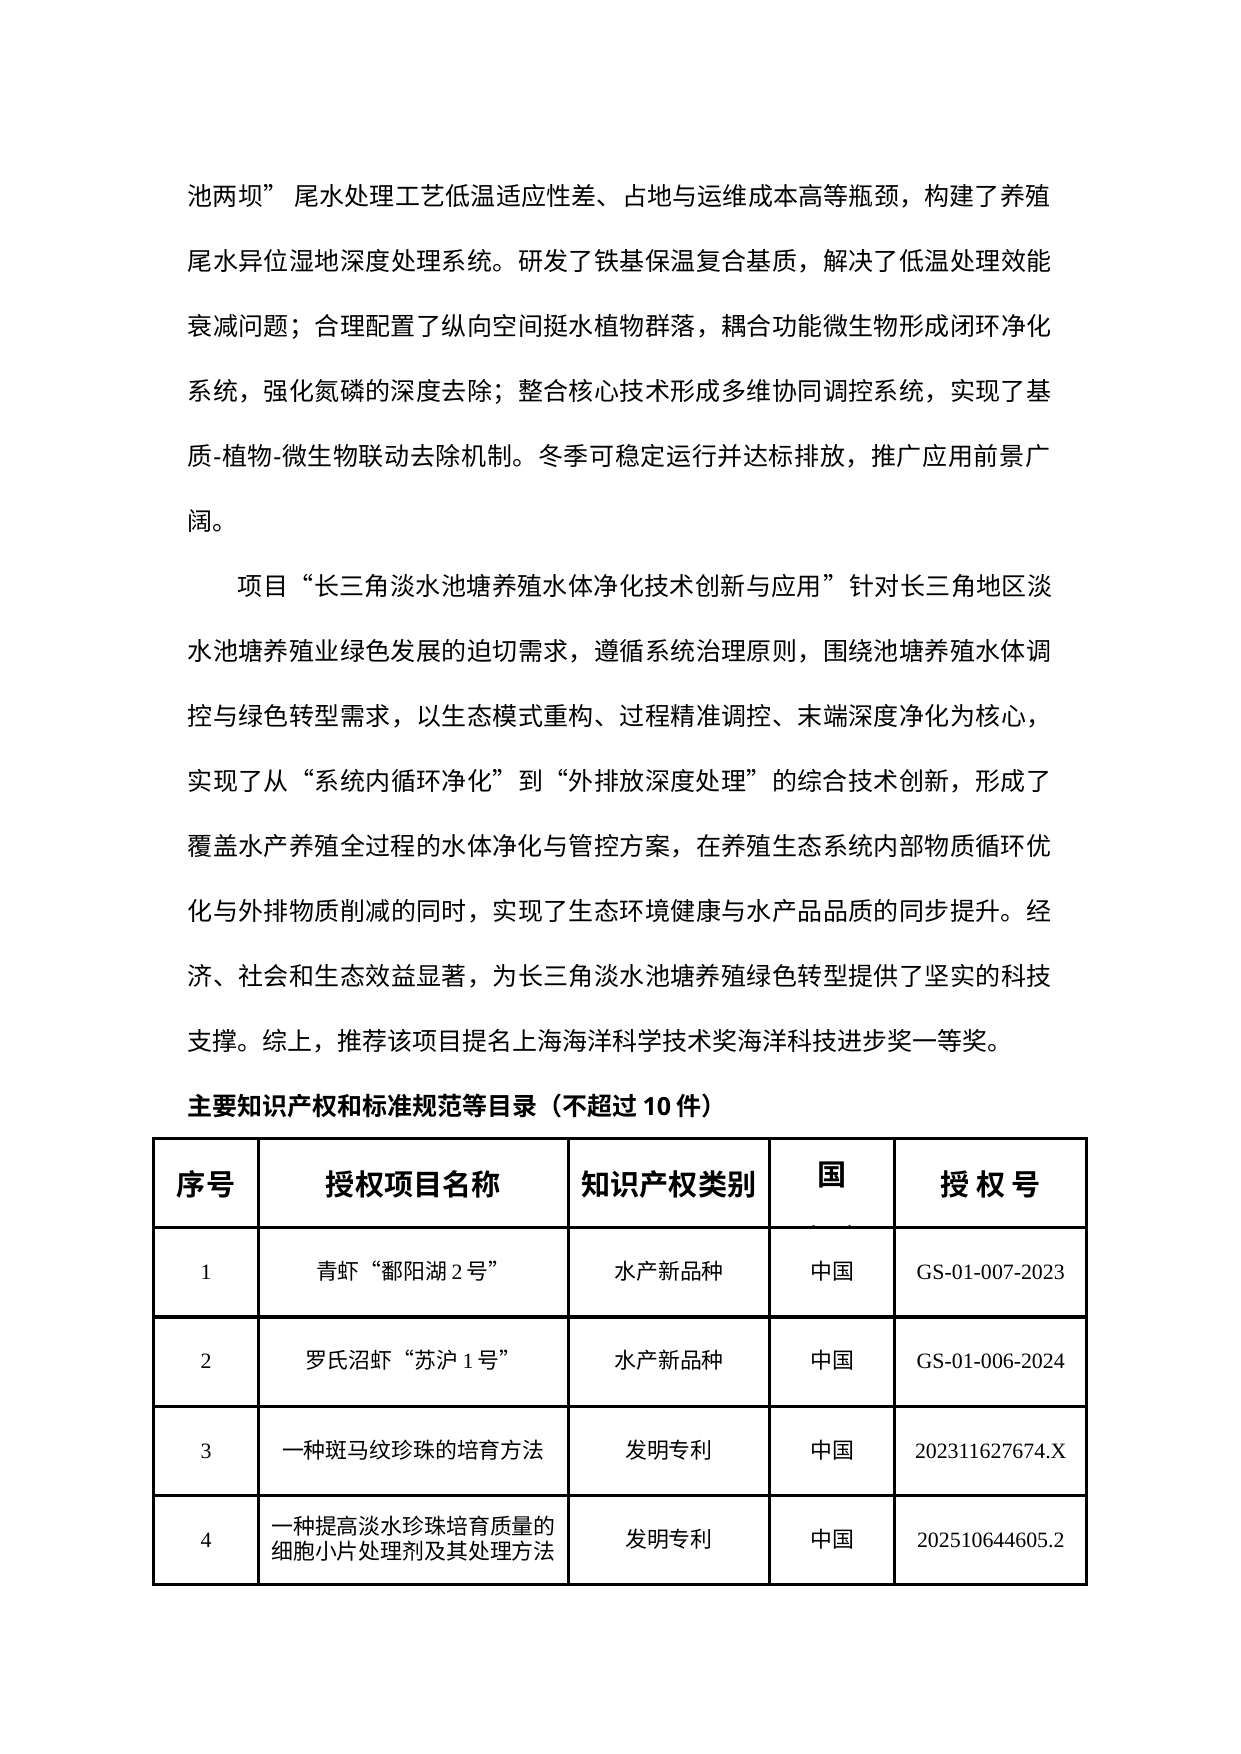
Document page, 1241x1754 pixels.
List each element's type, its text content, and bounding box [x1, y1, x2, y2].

table_cell 发明专利 [570, 1497, 768, 1583]
text 项目“长三角淡水池塘养殖水体净化技术创新与应用”针对长三角地区淡水池塘养殖业绿色发展的迫切需求，遵循系统治理原则，围绕池塘养殖水体调控与绿色转型需求，以生态模式重构、过程精准调控、末端深度净化为核心，实现了从“系统内循环净化”到“外排放深度处理”的综合技术创新，形成了覆盖水产养殖全过程的水体净化与管控方案，在养殖生态系统内部物质循环优化与外排物质削减的同时，实现了生态环境健康与水产品品质的同步提升。经济、社会和生态效益显著，为长三角淡水池塘养殖绿色转型提供了坚实的科技支撑。综上，推荐该项目提名上海海洋科学技术奖海洋科技进步奖一等奖。 [187, 552, 1053, 1072]
table_header 知识产权类别 [570, 1140, 768, 1226]
table_cell 中国 [771, 1319, 893, 1404]
text 主要知识产权和标准规范等目录（不超过10件） [187, 1072, 1053, 1137]
table_cell GS-01-007-2023 [896, 1229, 1085, 1315]
table_cell 中国 [771, 1408, 893, 1494]
table_cell 一种提高淡水珍珠培育质量的细胞小片处理剂及其处理方法 [260, 1497, 567, 1583]
table_cell 罗氏沼虾“苏沪1号” [260, 1319, 567, 1404]
table_header 序号 [155, 1140, 257, 1226]
table_header 国（区）别 [771, 1140, 893, 1226]
table_cell 发明专利 [570, 1408, 768, 1494]
table_cell 青虾“鄱阳湖2号” [260, 1229, 567, 1315]
table_cell 中国 [771, 1229, 893, 1315]
table_cell 202510644605.2 [896, 1497, 1085, 1583]
table_header 授 权 号 [896, 1140, 1085, 1226]
table_cell 2 [155, 1319, 257, 1404]
table_cell 中国 [771, 1497, 893, 1583]
table_cell 202311627674.X [896, 1408, 1085, 1494]
table_header 授权项目名称 [260, 1140, 567, 1226]
table_cell 水产新品种 [570, 1319, 768, 1404]
table_cell 水产新品种 [570, 1229, 768, 1315]
table_cell GS-01-006-2024 [896, 1319, 1085, 1404]
table_cell 1 [155, 1229, 257, 1315]
table_cell 4 [155, 1497, 257, 1583]
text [187, 162, 1053, 552]
table_cell 3 [155, 1408, 257, 1494]
table_cell 一种斑马纹珍珠的培育方法 [260, 1408, 567, 1494]
